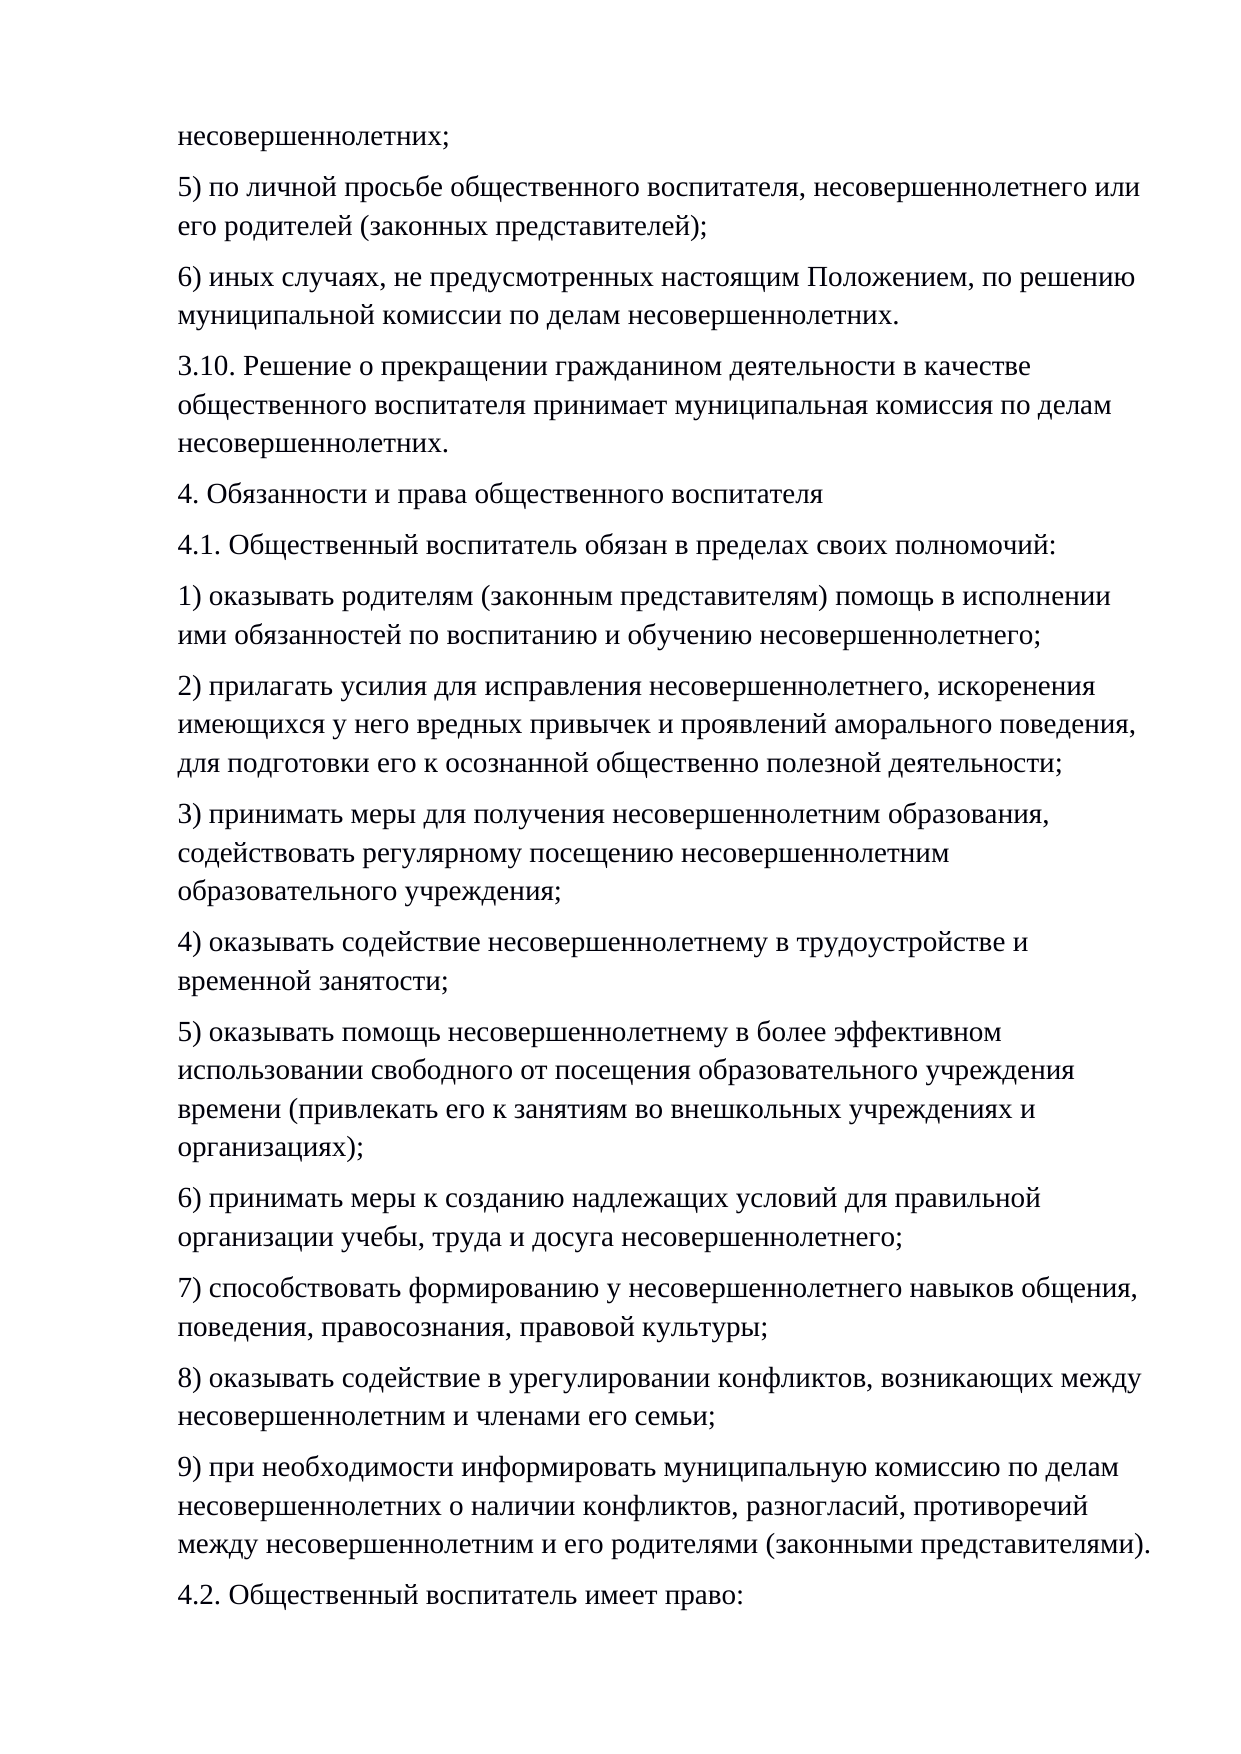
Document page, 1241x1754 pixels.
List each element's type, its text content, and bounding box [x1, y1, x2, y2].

text 6) принимать меры к созданию надлежащих условий для правильной организации учебы, труда и досуга несовершеннолетнего; [177, 1181, 1152, 1253]
text 4.1. Общественный воспитатель обязан в пределах своих полномочий: [177, 527, 1152, 561]
text 2) прилагать усилия для исправления несовершеннолетнего, искоренения имеющихся у него вредных привычек и проявлений аморального поведения, для подготовки его к осознанной общественно полезной деятельности; [177, 668, 1152, 779]
text 3) принимать меры для получения несовершеннолетним образования, содействовать регулярному посещению несовершеннолетним образовательного учреждения; [177, 796, 1152, 907]
text 5) оказывать помощь несовершеннолетнему в более эффективном использовании свободного от посещения образовательного учреждения времени (привлекать его к занятиям во внешкольных учреждениях и организациях); [177, 1014, 1152, 1163]
text 7) способствовать формированию у несовершеннолетнего навыков общения, поведения, правосознания, правовой культуры; [177, 1270, 1152, 1342]
text 6) иных случаях, не предусмотренных настоящим Положением, по решению муниципальной комиссии по делам несовершеннолетних. [177, 259, 1152, 331]
text 1) оказывать родителям (законным представителям) помощь в исполнении ими обязанностей по воспитанию и обучению несовершеннолетнего; [177, 578, 1152, 651]
text 9) при необходимости информировать муниципальную комиссию по делам несовершеннолетних о наличии конфликтов, разногласий, противоречий между несовершеннолетним и его родителями (законными представителями). [177, 1449, 1152, 1560]
text 8) оказывать содействие в урегулировании конфликтов, возникающих между несовершеннолетним и членами его семьи; [177, 1360, 1152, 1432]
text 4) оказывать содействие несовершеннолетнему в трудоустройстве и временной занятости; [177, 924, 1152, 996]
text 4. Обязанности и права общественного воспитателя [177, 476, 1152, 510]
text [177, 118, 1152, 152]
text 4.2. Общественный воспитатель имеет право: [177, 1577, 1152, 1611]
text 5) по личной просьбе общественного воспитателя, несовершеннолетнего или его родителей (законных представителей); [177, 169, 1152, 241]
text 3.10. Решение о прекращении гражданином деятельности в качестве общественного воспитателя принимает муниципальная комиссия по делам несовершеннолетних. [177, 348, 1152, 459]
